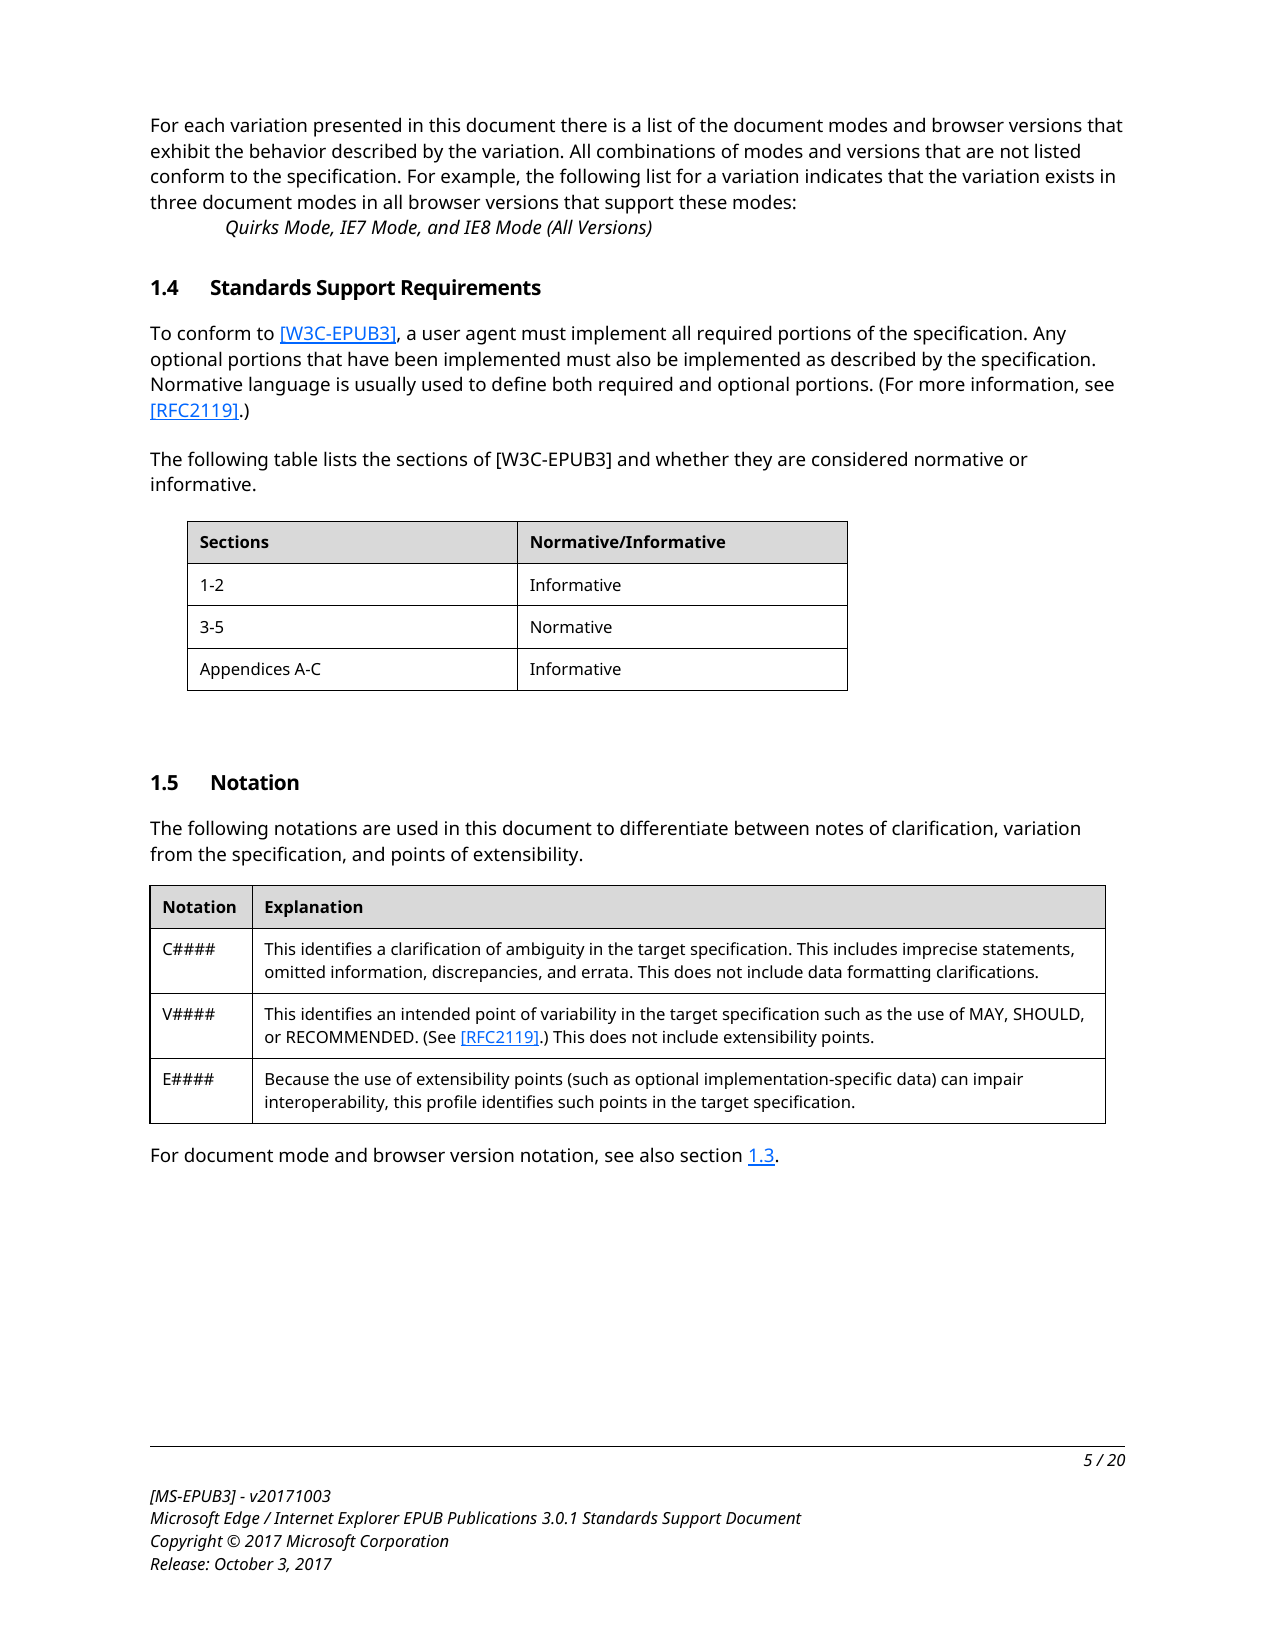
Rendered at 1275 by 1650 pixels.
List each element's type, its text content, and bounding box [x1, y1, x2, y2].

text The following notations are used in this document to differentiate between notes of clarification, variation from the specification, and points of extensibility. [150, 816, 1125, 867]
table_cell 3-5 [188, 606, 517, 647]
text To conform to [W3C-EPUB3], a user agent must implement all required portions of the specification. Any optional portions that have been implemented must also be implemented as described by the specification. Normative language is usually used to define both required and optional portions. (For more information, see [RFC2119].) [150, 321, 1125, 423]
subtitle Standards Support Requirements [150, 273, 1125, 302]
table_cell Appendices A-C [188, 649, 517, 690]
text For document mode and browser version notation, see also section 1.3. [150, 1142, 1125, 1168]
table_cell E#### [151, 1059, 252, 1123]
table_header Normative/Informative [518, 522, 847, 563]
table_cell 1-2 [188, 564, 517, 605]
table_header Notation [151, 886, 252, 928]
table_cell V#### [151, 994, 252, 1058]
table_cell C#### [151, 929, 252, 993]
table_cell This identifies a clarification of ambiguity in the target specification. This includes imprecise statements, omitted information, discrepancies, and errata. This does not include data formatting clarifications. [253, 929, 1105, 993]
table_cell Informative [518, 564, 847, 605]
text The following table lists the sections of [W3C-EPUB3] and whether they are considered normative or informative. [150, 446, 1125, 497]
table_header Sections [188, 522, 517, 563]
subtitle Notation [150, 768, 1125, 797]
table_cell Informative [518, 649, 847, 690]
table_cell Because the use of extensibility points (such as optional implementation-specific data) can impair interoperability, this profile identifies such points in the target specification. [253, 1059, 1105, 1123]
table_cell This identifies an intended point of variability in the target specification such as the use of MAY, SHOULD, or RECOMMENDED. (See [RFC2119].) This does not include extensibility points. [253, 994, 1105, 1058]
table_cell Normative [518, 606, 847, 647]
text Quirks Mode, IE7 Mode, and IE8 Mode (All Versions) [150, 214, 1125, 240]
table_header Explanation [253, 886, 1105, 928]
text For each variation presented in this document there is a list of the document modes and browser versions that exhibit the behavior described by the variation. All combinations of modes and versions that are not listed conform to the specification. For example, the following list for a variation indicates that the variation exists in three document modes in all browser versions that support these modes: [150, 112, 1125, 214]
